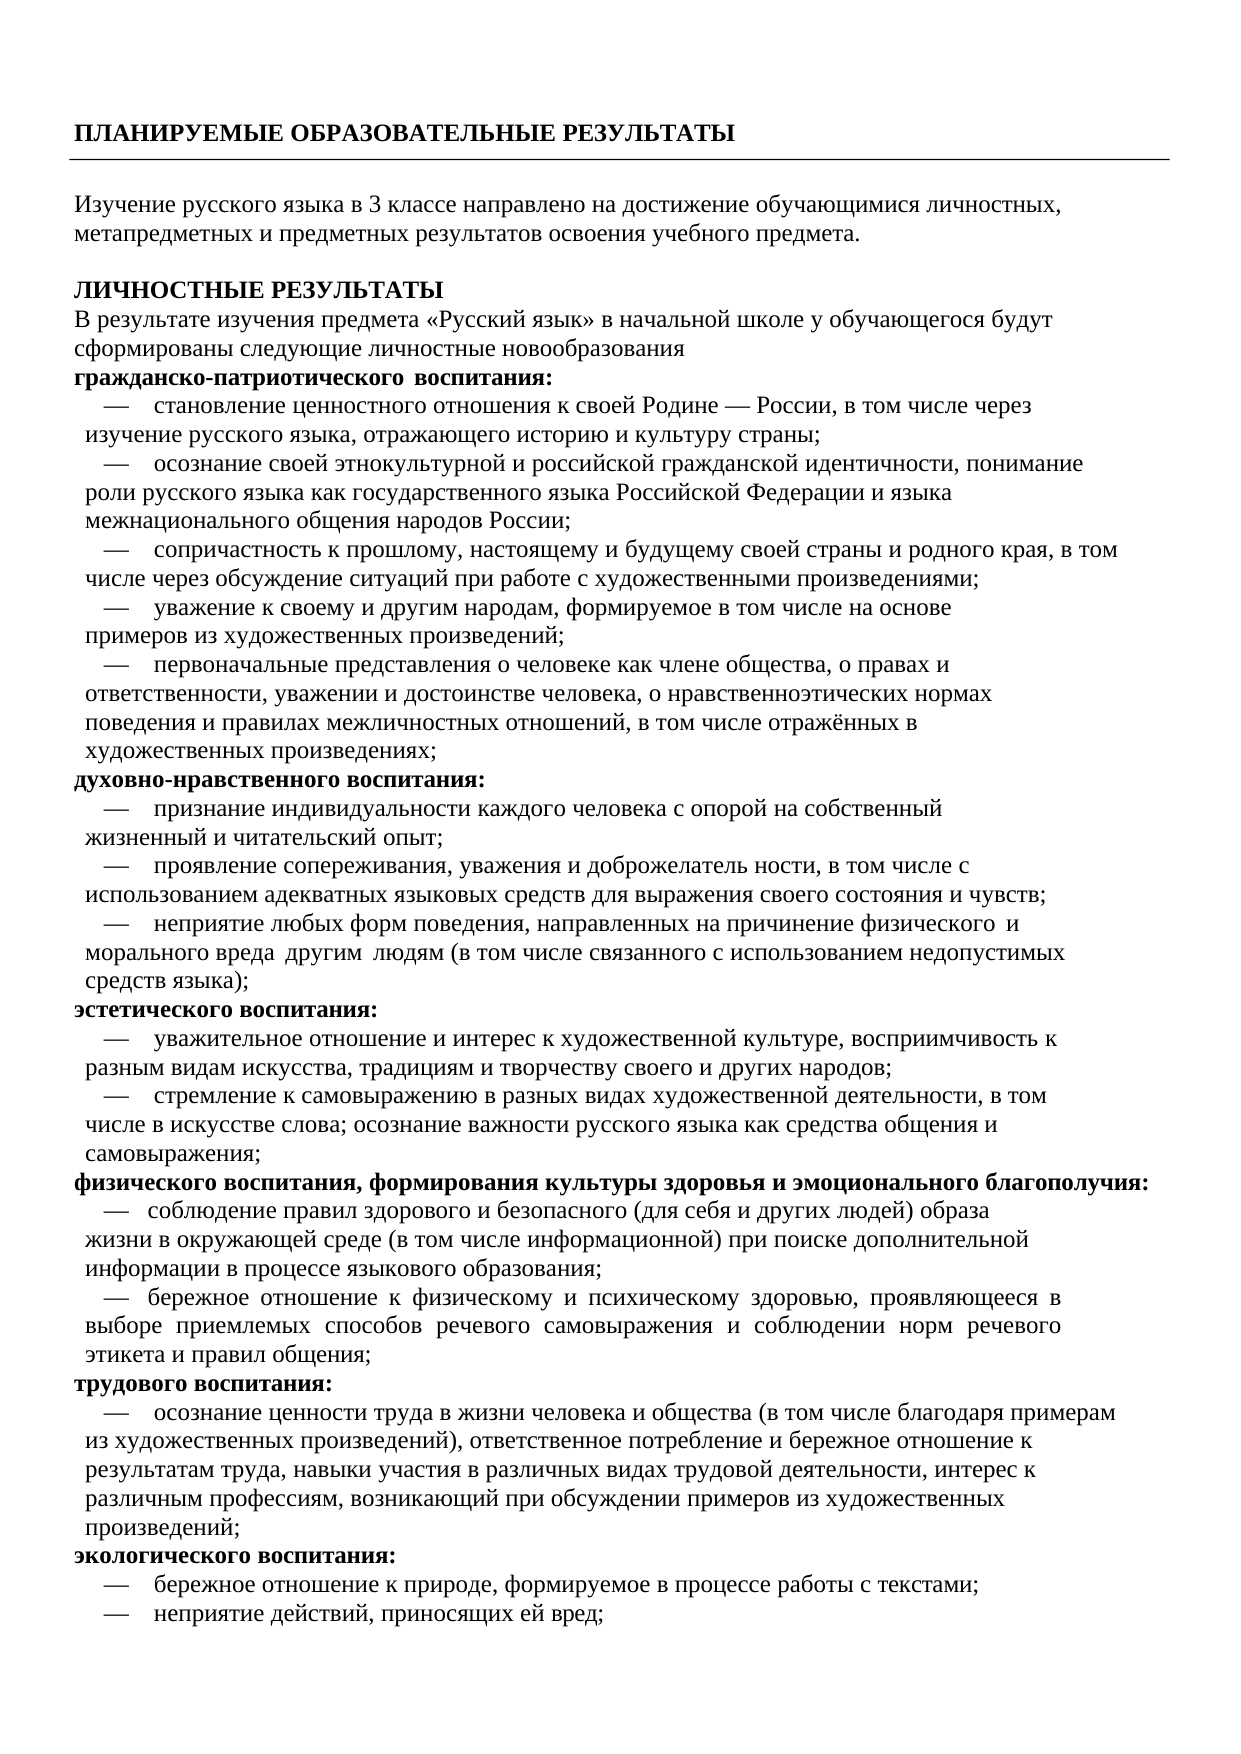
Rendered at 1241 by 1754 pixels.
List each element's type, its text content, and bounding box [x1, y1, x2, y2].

list уважительное отношение и интерес к художественной культуре, восприимчивость к разным видам искусства, традициям и творчеству своего и других народов; [85, 1023, 1098, 1080]
text духовно-нравственного воспитания: [74, 764, 1152, 793]
text экологического воспитания: [74, 1540, 1152, 1569]
list осознание своей этнокультурной и российской гражданской идентичности, понимание роли русского языка как государственного языка Российской Федерации и языка межнационального общения народов России; [85, 448, 1095, 534]
list осознание ценности труда в жизни человека и общества (в том числе благодаря примерам из художественных произведений), ответственное потребление и бережное отношение к результатам труда, навыки участия в различных видах трудовой деятельности, интерес к различным профессиям, возникающий при обсуждении примеров из художественных произведений; [85, 1397, 1120, 1540]
list неприятие любых форм поведения, направленных на причинение физического и морального вреда другим людям (в том числе связанного с использованием недопустимых средств языка); [85, 908, 1113, 994]
list уважение к своему и другим народам, формируемое в том числе на основе примеров из художественных произведений; [85, 592, 1045, 649]
list бережное отношение к природе, формируемое в процессе работы с текстами; [103, 1569, 1152, 1598]
list неприятие действий, приносящих ей вред; [103, 1598, 1152, 1627]
text Изучение русского языка в 3 классе направлено на достижение обучающимися личностных, метапредметных и предметных результатов освоения учебного предмета. [74, 189, 1152, 247]
text ПЛАНИРУЕМЫЕ ОБРАЗОВАТЕЛЬНЫЕ РЕЗУЛЬТАТЫ [74, 118, 1152, 147]
list бережное отношение к физическому и психическому здоровью, проявляющееся в выборе приемлемых способов речевого самовыражения и соблюдении норм речевого этикета и правил общения; [85, 1282, 1061, 1368]
text гражданско-патриотического воспитания: [74, 362, 1152, 390]
list становление ценностного отношения к своей Родине — России, в том числе через изучение русского языка, отражающего историю и культуру страны; [85, 390, 1090, 448]
text эстетического воспитания: [74, 994, 1152, 1023]
list признание индивидуальности каждого человека с опорой на собственный жизненный и читательский опыт; [85, 793, 1045, 850]
text трудового воспитания: [74, 1368, 1152, 1397]
list первоначальные представления о человеке как члене общества, о правах и ответственности, уважении и достоинстве человека, о нравственноэтических нормах поведения и правилах межличностных отношений, в том числе отражённых в художественных произведениях; [85, 649, 1094, 764]
list проявление сопереживания, уважения и доброжелатель ности, в том числе с использованием адекватных языковых средств для выражения своего состояния и чувств; [85, 850, 1104, 908]
text физического воспитания, формирования культуры здоровья и эмоционального благополучия: [74, 1167, 1152, 1195]
list сопричастность к прошлому, настоящему и будущему своей страны и родного края, в том числе через обсуждение ситуаций при работе с художественными произведениями; [85, 534, 1139, 592]
list соблюдение правил здорового и безопасного (для себя и других людей) образа жизни в окружающей среде (в том числе информационной) при поиске дополнительной информации в процессе языкового образования; [85, 1195, 1052, 1282]
text ЛИЧНОСТНЫЕ РЕЗУЛЬТАТЫ [74, 275, 1152, 304]
list стремление к самовыражению в разных видах художественной деятельности, в том числе в искусстве слова; осознание важности русского языка как средства общения и самовыражения; [85, 1080, 1087, 1167]
text В результате изучения предмета «Русский язык» в начальной школе у обучающегося будут сформированы следующие личностные новообразования [74, 304, 1152, 362]
